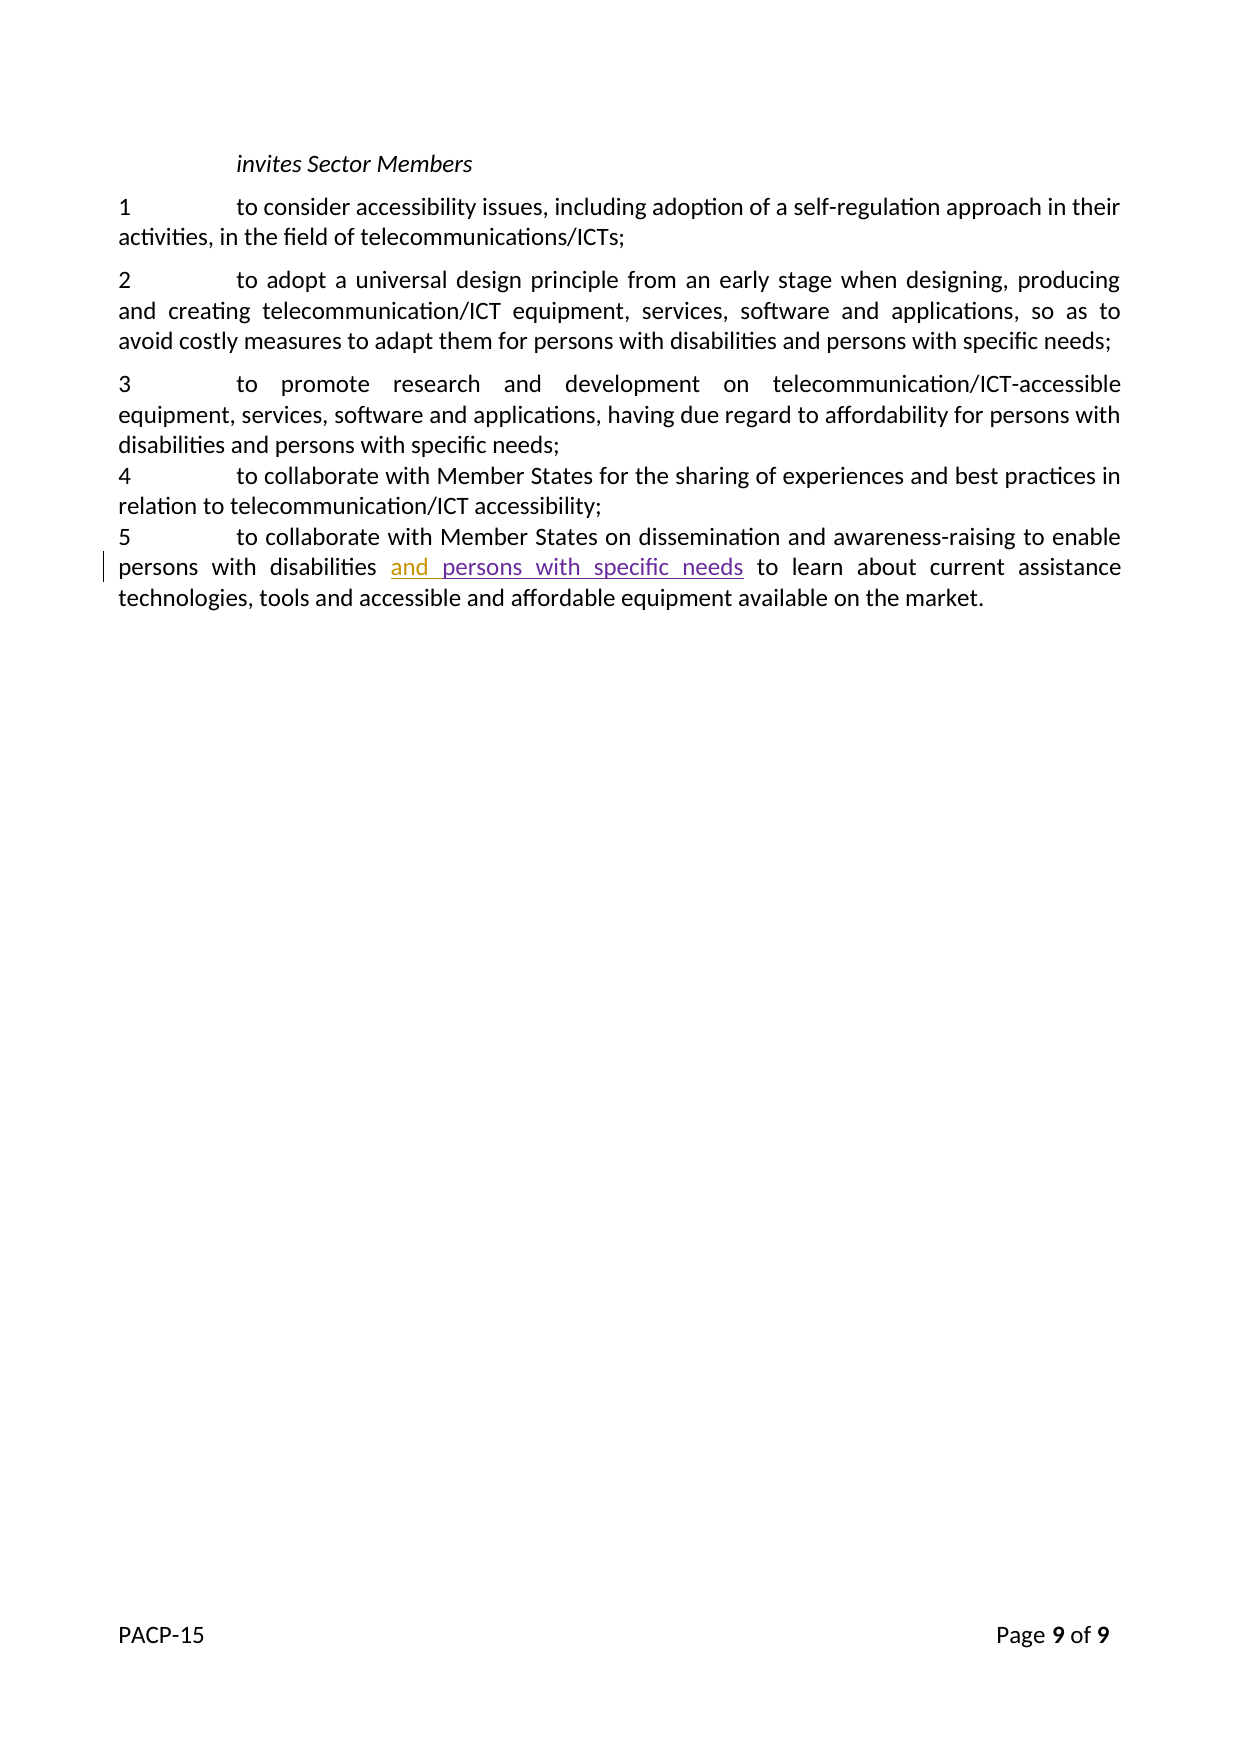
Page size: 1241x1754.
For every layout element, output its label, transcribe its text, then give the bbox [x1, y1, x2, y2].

text invites Sector Members [236, 148, 1122, 178]
text 5 to collaborate with Member States on dissemination and awareness-raising to enable persons with disabilities to learn about current assistance technologies, tools and accessible and affordable equipment available on the market. [118, 521, 1122, 612]
text 4 to collaborate with Member States for the sharing of experiences and best practices in relation to telecommunication/ICT accessibility; [118, 460, 1122, 521]
text 1 to consider accessibility issues, including adoption of a self-regulation approach in their activities, in the field of telecommunications/ICTs; [118, 191, 1122, 252]
text 3 to promote research and development on telecommunication/ICT-accessible equipment, services, software and applications, having due regard to affordability for persons with disabilities and persons with specific needs; [118, 368, 1122, 460]
text 2 to adopt a universal design principle from an early stage when designing, producing and creating telecommunication/ICT equipment, services, software and applications, so as to avoid costly measures to adapt them for persons with disabilities and persons with specific needs; [118, 264, 1122, 356]
